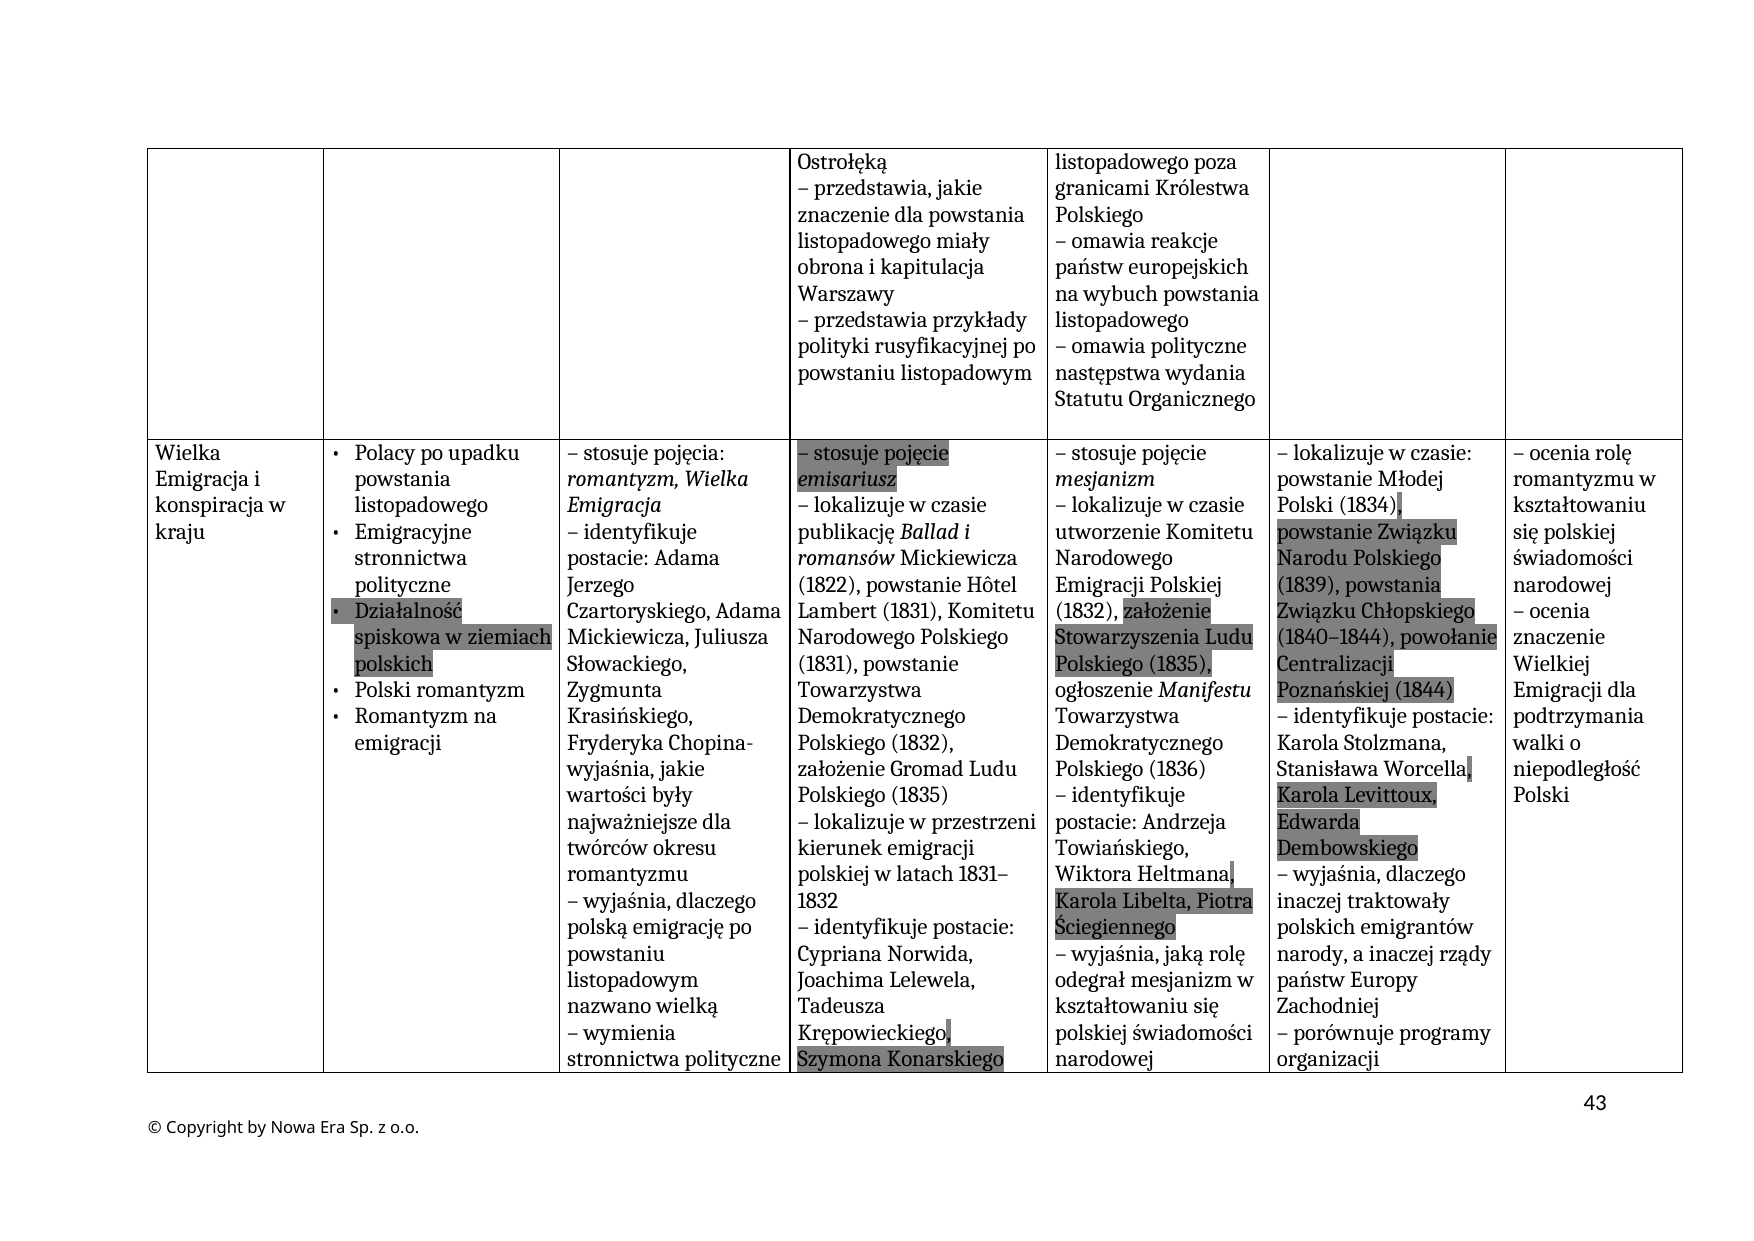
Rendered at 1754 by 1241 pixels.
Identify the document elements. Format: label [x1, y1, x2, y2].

table_cell [1048, 440, 1269, 1072]
table_cell [560, 440, 789, 1072]
table_cell [324, 440, 559, 1072]
table_cell [791, 440, 1047, 1072]
table_cell [1270, 149, 1505, 438]
table_cell [1048, 149, 1269, 438]
table_cell [1506, 149, 1682, 438]
table_cell [148, 149, 323, 438]
table_cell [1506, 440, 1682, 1072]
table_cell [324, 149, 559, 438]
table_cell [148, 440, 323, 1072]
table_cell [791, 149, 1047, 438]
table_cell [1270, 440, 1505, 1072]
table_cell [560, 149, 789, 438]
